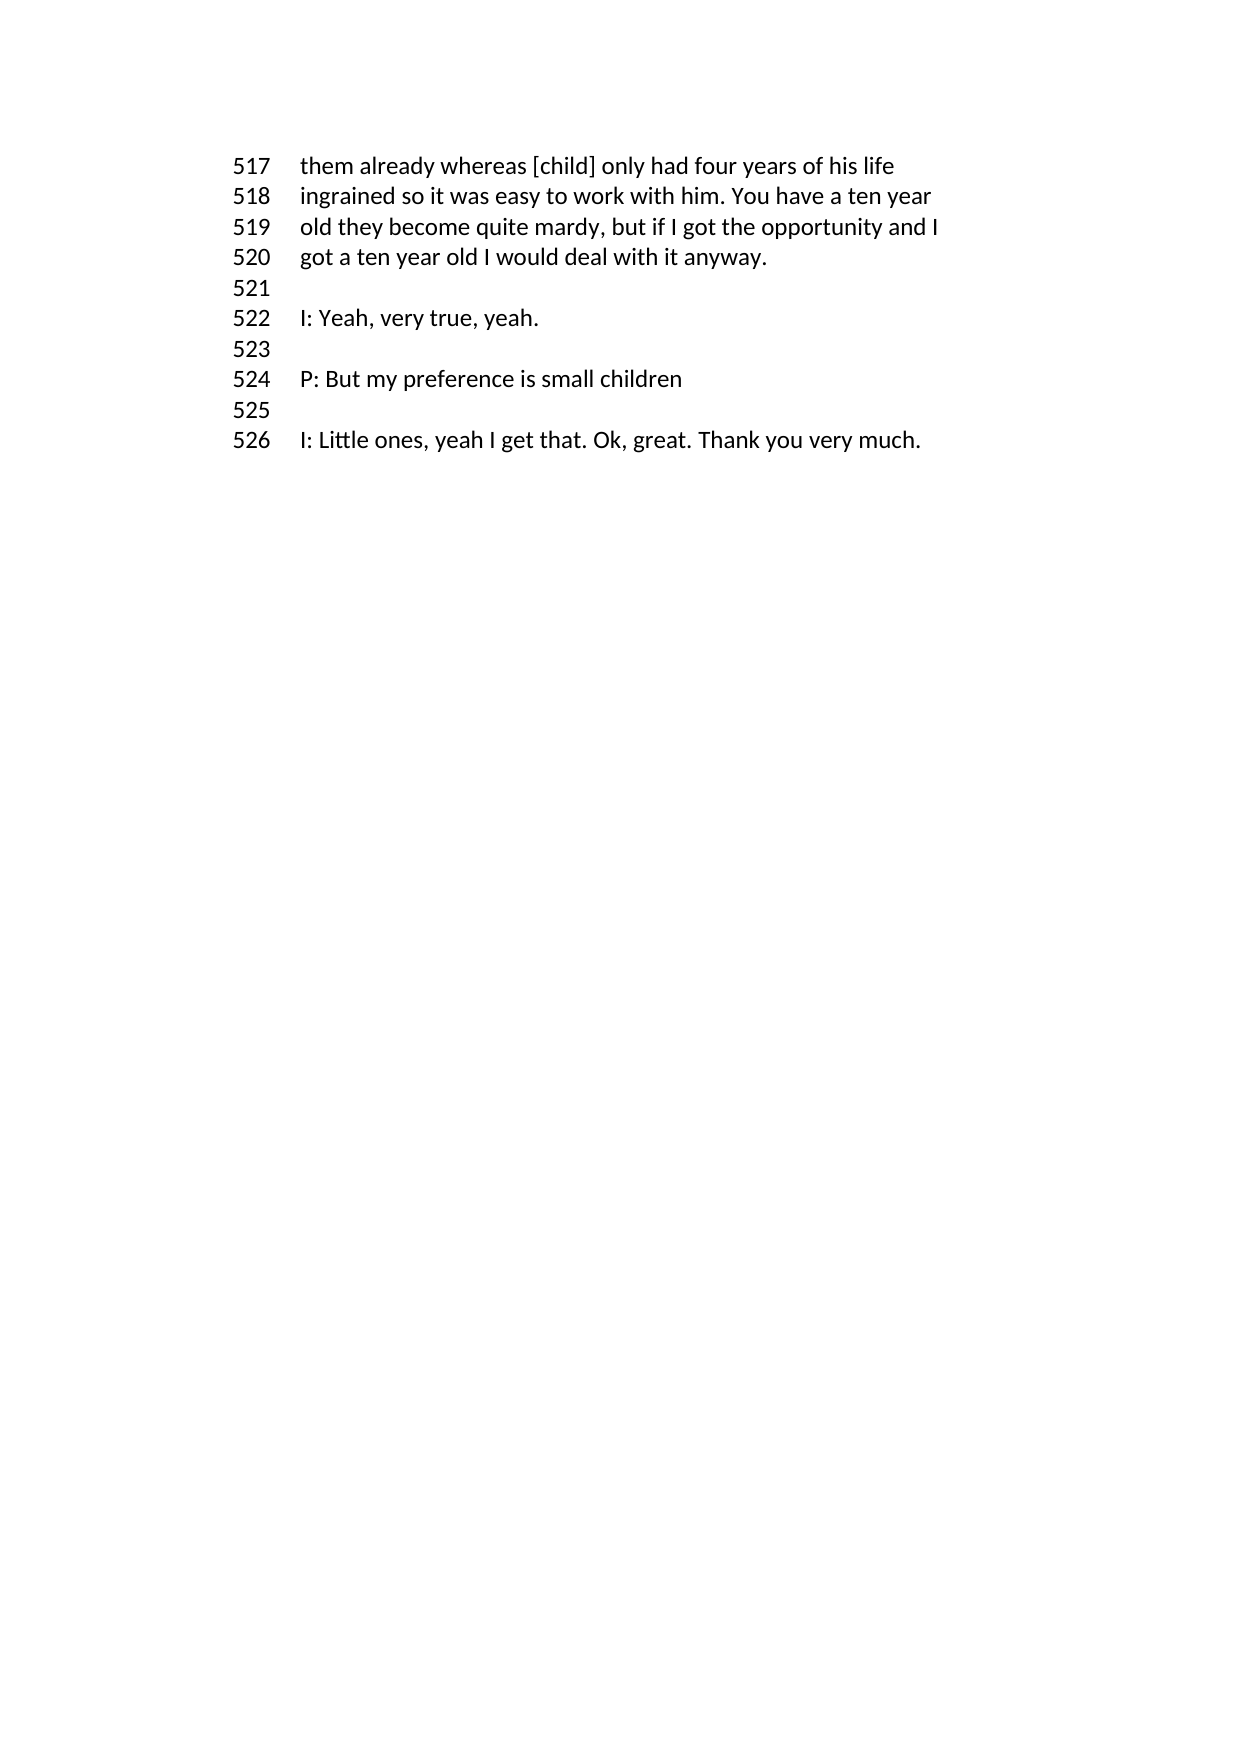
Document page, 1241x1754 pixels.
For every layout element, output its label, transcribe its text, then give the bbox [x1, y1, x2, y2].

text I: Little ones, yeah I get that. Ok, great. Thank you very much. [300, 425, 940, 455]
text I: Yeah, very true, yeah. [300, 303, 940, 333]
text P: But my preference is small children [300, 364, 940, 394]
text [300, 150, 940, 272]
